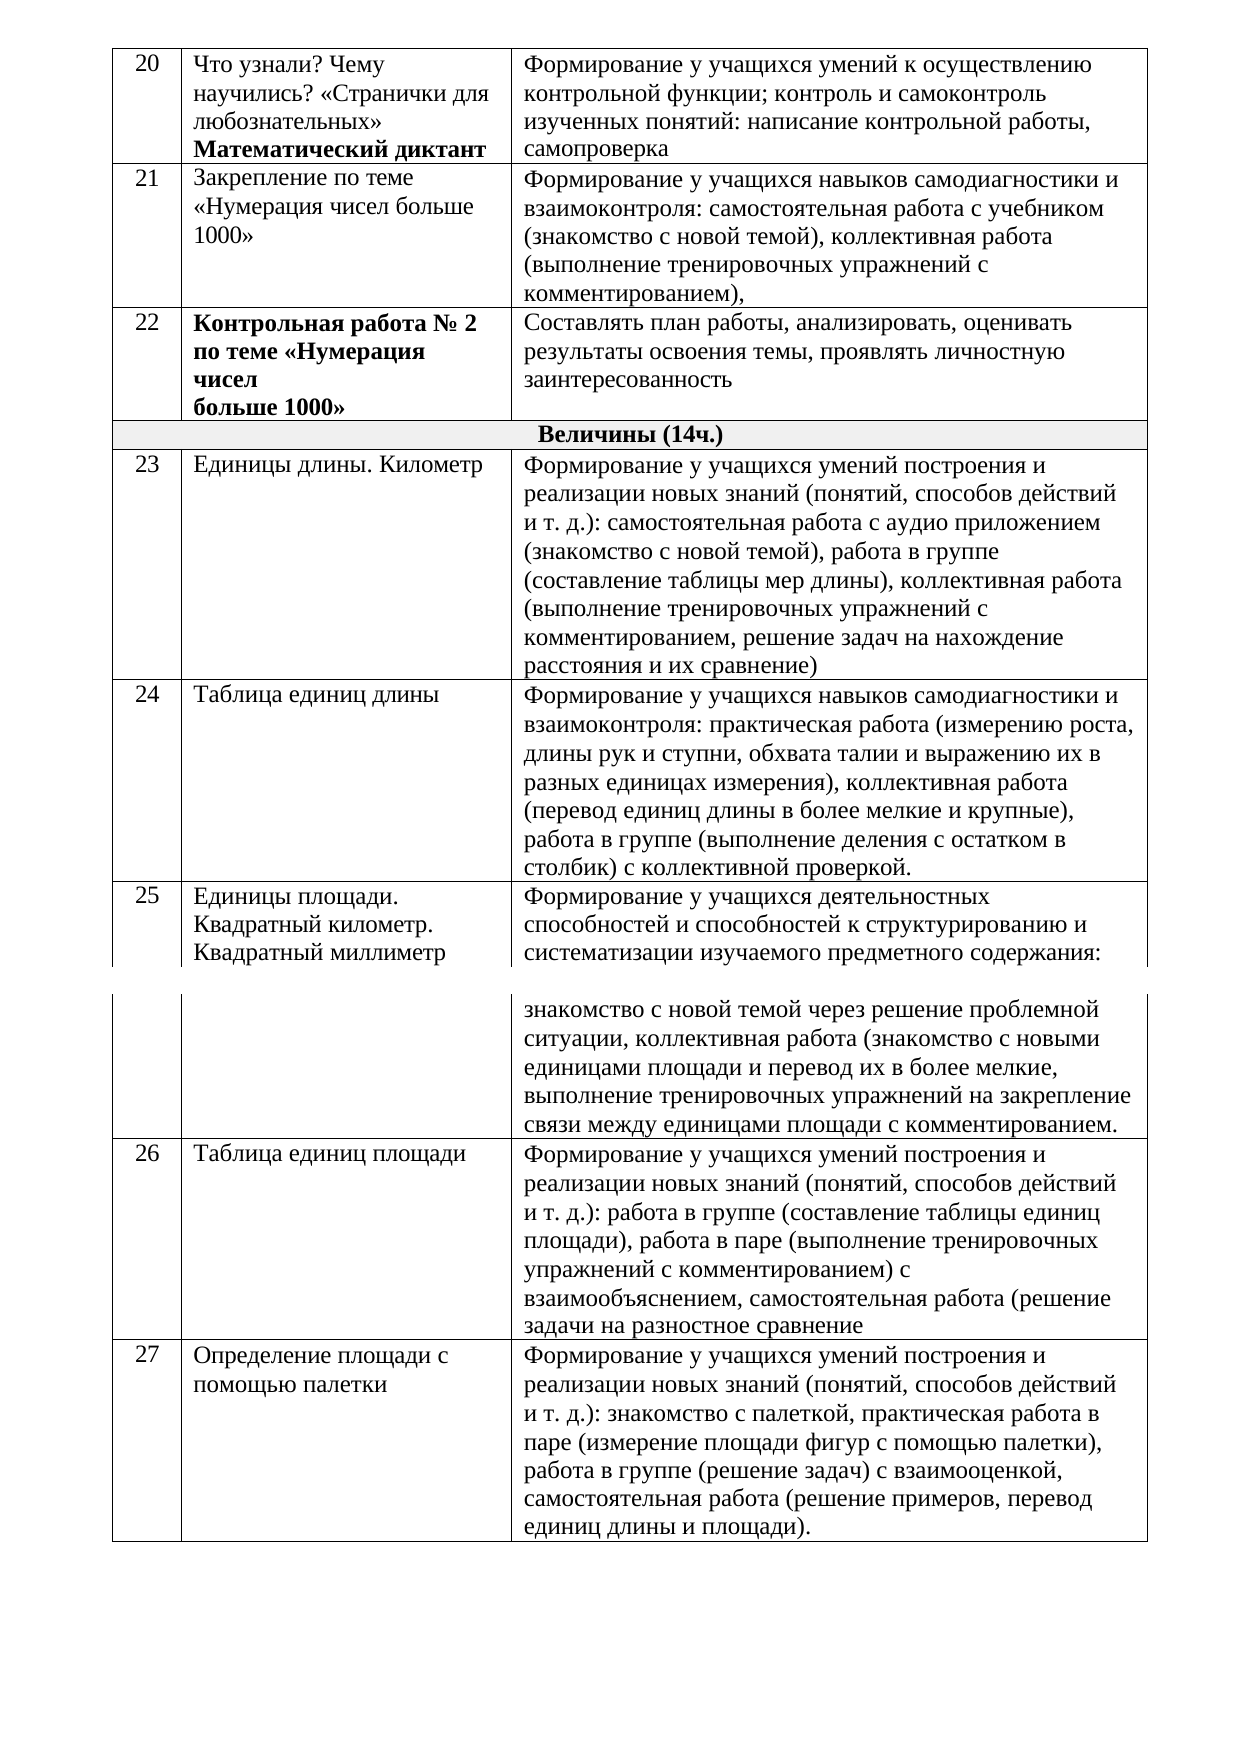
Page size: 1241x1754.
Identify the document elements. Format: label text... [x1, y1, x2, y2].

table_cell Контрольная работа № 2 по теме «Нумерация чисел больше 1000» [182, 308, 511, 420]
table_cell 25 [113, 882, 181, 967]
table_cell 20 [113, 49, 181, 163]
table_cell Формирование у учащихся умений построения и реализации новых знаний (понятий, способов действий и т. д.): знакомство с палеткой, практическая работа в паре (измерение площади фигур с помощью палетки), работа в группе (решение задач) с взаимооценкой, самостоятельная работа (решение примеров, перевод единиц длины и площади). [512, 1340, 1147, 1541]
table_cell Формирование у учащихся умений построения и реализации новых знаний (понятий, способов действий и т. д.): самостоятельная работа с аудио приложением (знакомство с новой темой), работа в группе (составление таблицы мер длины), коллективная работа (выполнение тренировочных упражнений с комментированием, решение задач на нахождение расстояния и их сравнение) [512, 450, 1147, 679]
table_cell Величины (14ч.) [113, 421, 1147, 449]
table_cell Формирование у учащихся деятельностных способностей и способностей к структурированию и систематизации изучаемого предметного содержания: [512, 882, 1147, 967]
table_cell Закрепление по теме «Нумерация чисел больше 1000» [182, 164, 511, 307]
table_cell Определение площади с помощью палетки [182, 1340, 511, 1541]
table_cell 27 [113, 1340, 181, 1541]
table_cell Формирование у учащихся умений построения и реализации новых знаний (понятий, способов действий и т. д.): работа в группе (составление таблицы единиц площади), работа в паре (выполнение тренировочных упражнений с комментированием) с взаимообъяснением, самостоятельная работа (решение задачи на разностное сравнение [512, 1139, 1147, 1339]
table_cell Формирование у учащихся навыков самодиагностики и взаимоконтроля: практическая работа (измерению роста, длины рук и ступни, обхвата талии и выражению их в разных единицах измерения), коллективная работа (перевод единиц длины в более мелкие и крупные), работа в группе (выполнение деления с остатком в столбик) с коллективной проверкой. [512, 680, 1147, 881]
table_cell Составлять план работы, анализировать, оценивать результаты освоения темы, проявлять личностную заинтересованность [512, 308, 1147, 420]
table_header [113, 994, 181, 1138]
table_cell Таблица единиц длины [182, 680, 511, 881]
table_cell 22 [113, 308, 181, 420]
table_header [182, 994, 511, 1138]
table_cell Единицы площади. Квадратный километр. Квадратный миллиметр [182, 882, 511, 967]
table_cell 21 [113, 164, 181, 307]
table_cell 23 [113, 450, 181, 679]
table_cell 26 [113, 1139, 181, 1339]
table_cell Таблица единиц площади [182, 1139, 511, 1339]
table_cell 24 [113, 680, 181, 881]
table_cell Формирование у учащихся умений к осуществлению контрольной функции; контроль и самоконтроль изученных понятий: написание контрольной работы, самопроверка [512, 49, 1147, 163]
table_cell Что узнали? Чему научились? «Странички для любознательных» Математический диктант [182, 49, 511, 163]
table_header знакомство с новой темой через решение проблемной ситуации, коллективная работа (знакомство с новыми единицами площади и перевод их в более мелкие, выполнение тренировочных упражнений на закрепление связи между единицами площади с комментированием. [512, 994, 1147, 1138]
table_cell Единицы длины. Километр [182, 450, 511, 679]
